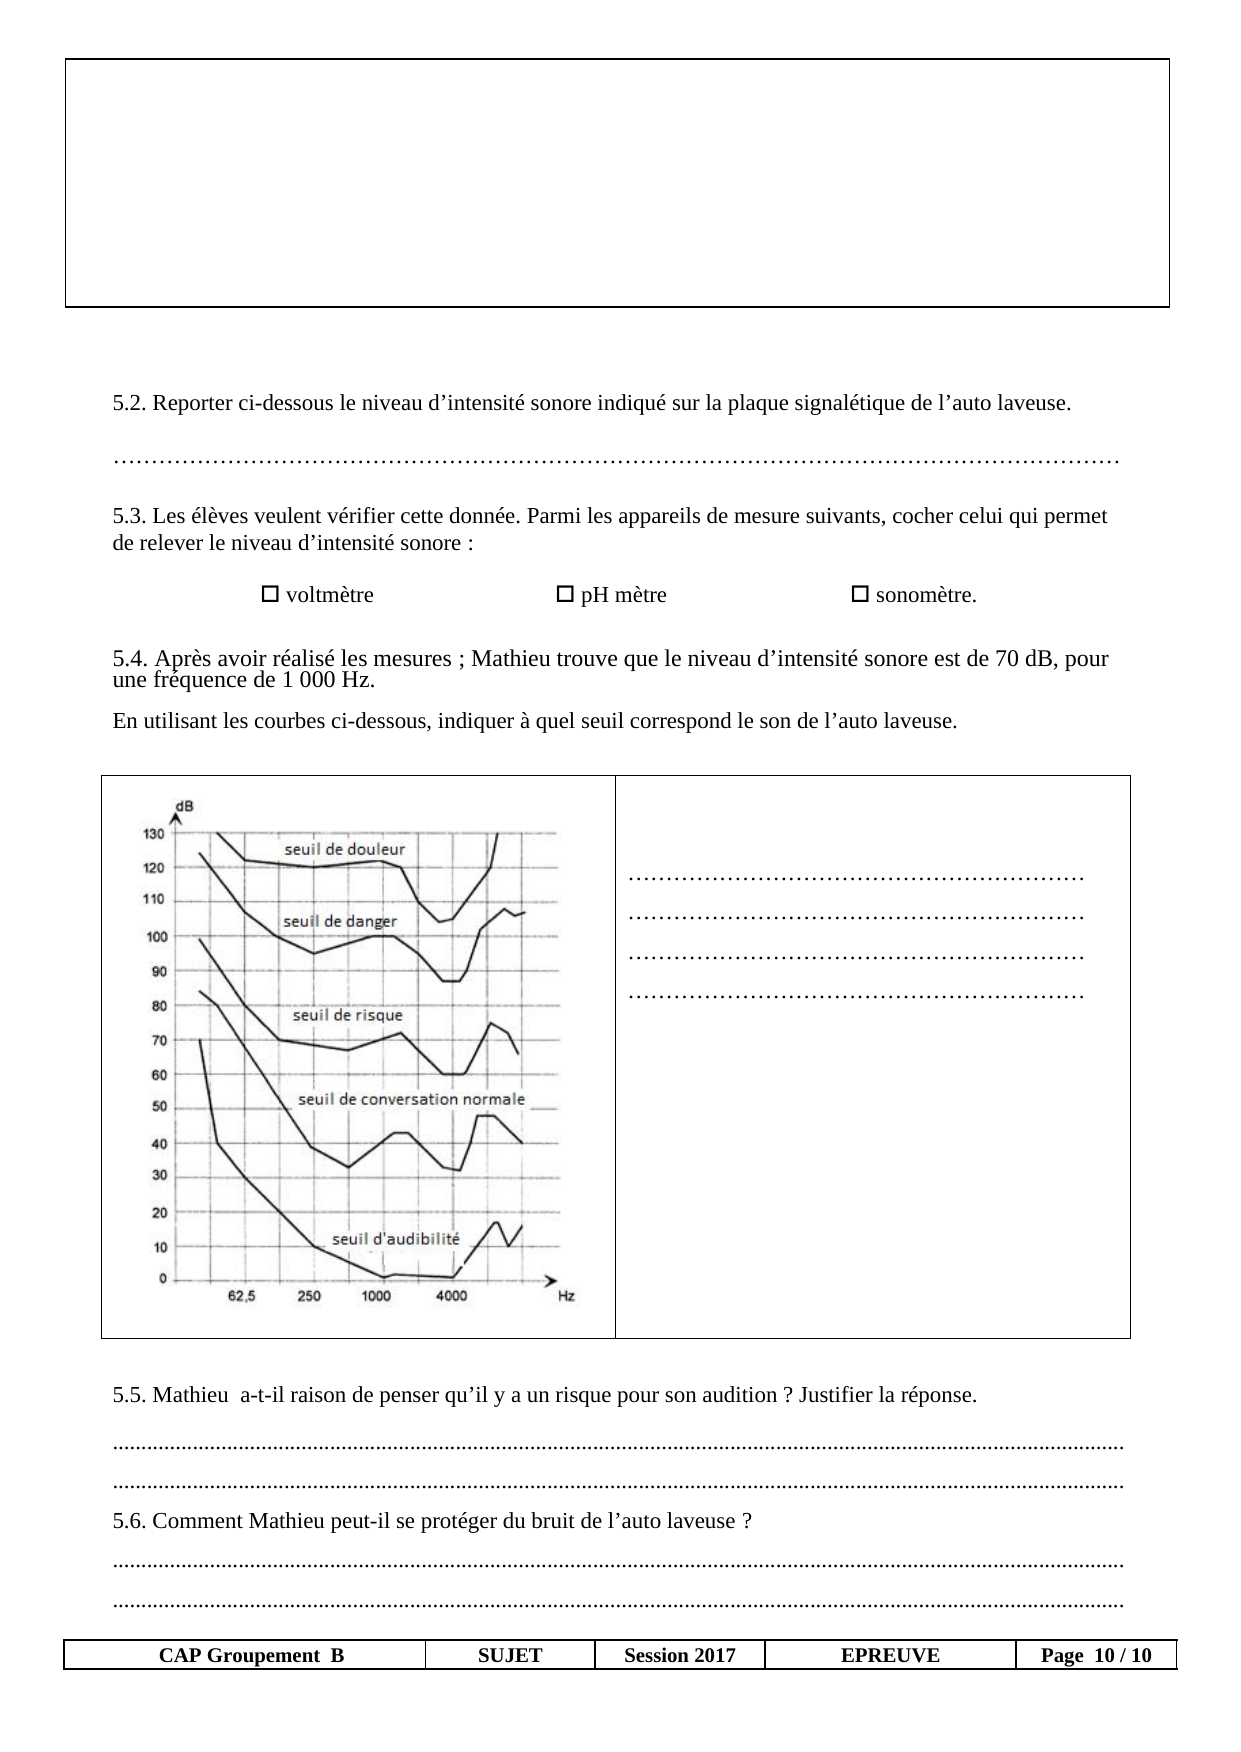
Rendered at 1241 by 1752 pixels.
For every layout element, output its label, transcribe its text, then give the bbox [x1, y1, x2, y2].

text ................................................................................................................................................................................. [112, 1428, 1128, 1454]
table_header …………………………………………………… …………………………………………………… …………………………………………………… …………………………………………………… [616, 776, 1130, 1338]
text 5.5. Mathieu a-t-il raison de penser qu’il y a un risque pour son audition ? Justifier la réponse. [112, 1381, 1128, 1407]
text ................................................................................................................................................................................. [112, 1586, 1128, 1612]
text ................................................................................................................................................................................. [112, 1467, 1128, 1494]
table_header [102, 776, 615, 1338]
text En utilisant les courbes ci-dessous, indiquer à quel seuil correspond le son de l’auto laveuse. [112, 712, 1128, 733]
text 5.6. Comment Mathieu peut-il se protéger du bruit de l’auto laveuse ? [112, 1507, 1128, 1533]
text voltmètre pH mètre sonomètre. [112, 581, 1128, 608]
list …………………………………………………………………………………………………………………… [112, 442, 1128, 468]
text 5.4. Après avoir réalisé les mesures ; Mathieu trouve que le niveau d’intensité sonore est de 70 dB, pour une fréquence de 1 000 Hz. [112, 649, 1128, 691]
list 5.2. Reporter ci-dessous le niveau d’intensité sonore indiqué sur la plaque signalétique de l’auto laveuse. [112, 389, 1128, 416]
text 5.3. Les élèves veulent vérifier cette donnée. Parmi les appareils de mesure suivants, cocher celui qui permet de relever le niveau d’intensité sonore : [112, 502, 1128, 555]
text ................................................................................................................................................................................. [112, 1546, 1128, 1573]
